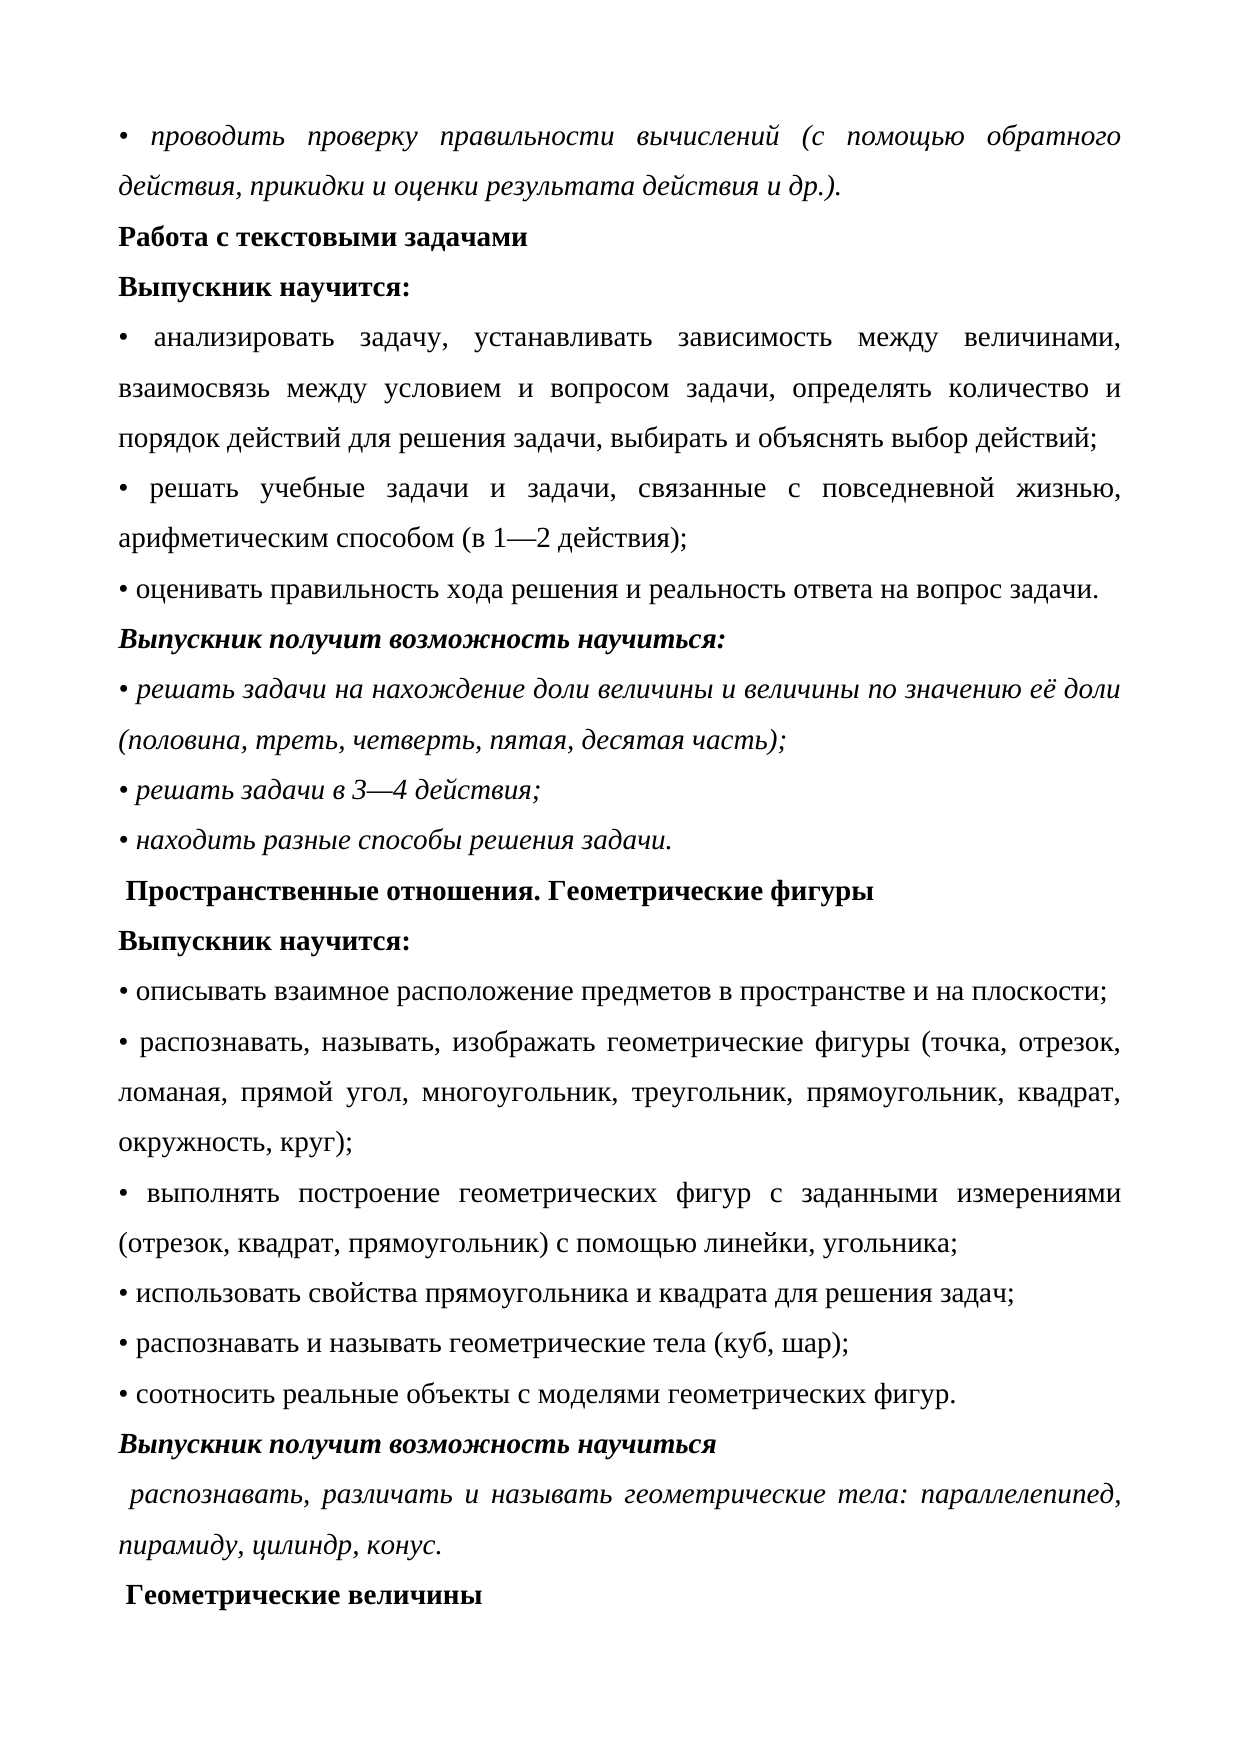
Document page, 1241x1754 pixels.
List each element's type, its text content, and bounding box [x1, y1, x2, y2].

text • оценивать правильность хода решения и реальность ответа на вопрос задачи. [118, 571, 1122, 604]
text Выпускник получит возможность научиться [118, 1426, 1122, 1460]
text • выполнять построение геометрических фигур с заданными измерениями (отрезок, квадрат, прямоугольник) с помощью линейки, угольника; [118, 1175, 1122, 1258]
text • решать учебные задачи и задачи, связанные с повседневной жизнью, арифметическим способом (в 1—2 действия); [118, 470, 1122, 554]
text • анализировать задачу, устанавливать зависимость между величинами, взаимосвязь между условием и вопросом задачи, определять количество и порядок действий для решения задачи, выбирать и объяснять выбор действий; [118, 319, 1122, 453]
text • решать задачи в 3—4 действия; [118, 772, 1122, 806]
text • распознавать и называть геометрические тела (куб, шар); [118, 1326, 1122, 1359]
text Выпускник научится: [118, 923, 1122, 957]
text распознавать, различать и называть геометрические тела: параллелепипед, пирамиду, цилиндр, конус. [118, 1477, 1122, 1560]
text Выпускник научится: [118, 269, 1122, 303]
text Работа с текстовыми задачами [118, 219, 1122, 252]
text Выпускник получит возможность научиться: [118, 621, 1122, 655]
text • соотносить реальные объекты с моделями геометрических фигур. [118, 1376, 1122, 1409]
text • проводить проверку правильности вычислений (с помощью обратного действия, прикидки и оценки результата действия и др.). [118, 118, 1122, 202]
text Пространственные отношения. Геометрические фигуры [118, 873, 1122, 906]
text • распознавать, называть, изображать геометрические фигуры (точка, отрезок, ломаная, прямой угол, многоугольник, треугольник, прямоугольник, квадрат, окружность, круг); [118, 1024, 1122, 1158]
text • использовать свойства прямоугольника и квадрата для решения задач; [118, 1275, 1122, 1309]
text Геометрические величины [118, 1577, 1122, 1611]
text • решать задачи на нахождение доли величины и величины по значению её доли (половина, треть, четверть, пятая, десятая часть); [118, 672, 1122, 755]
text • описывать взаимное расположение предметов в пространстве и на плоскости; [118, 973, 1122, 1007]
text • находить разные способы решения задачи. [118, 822, 1122, 856]
